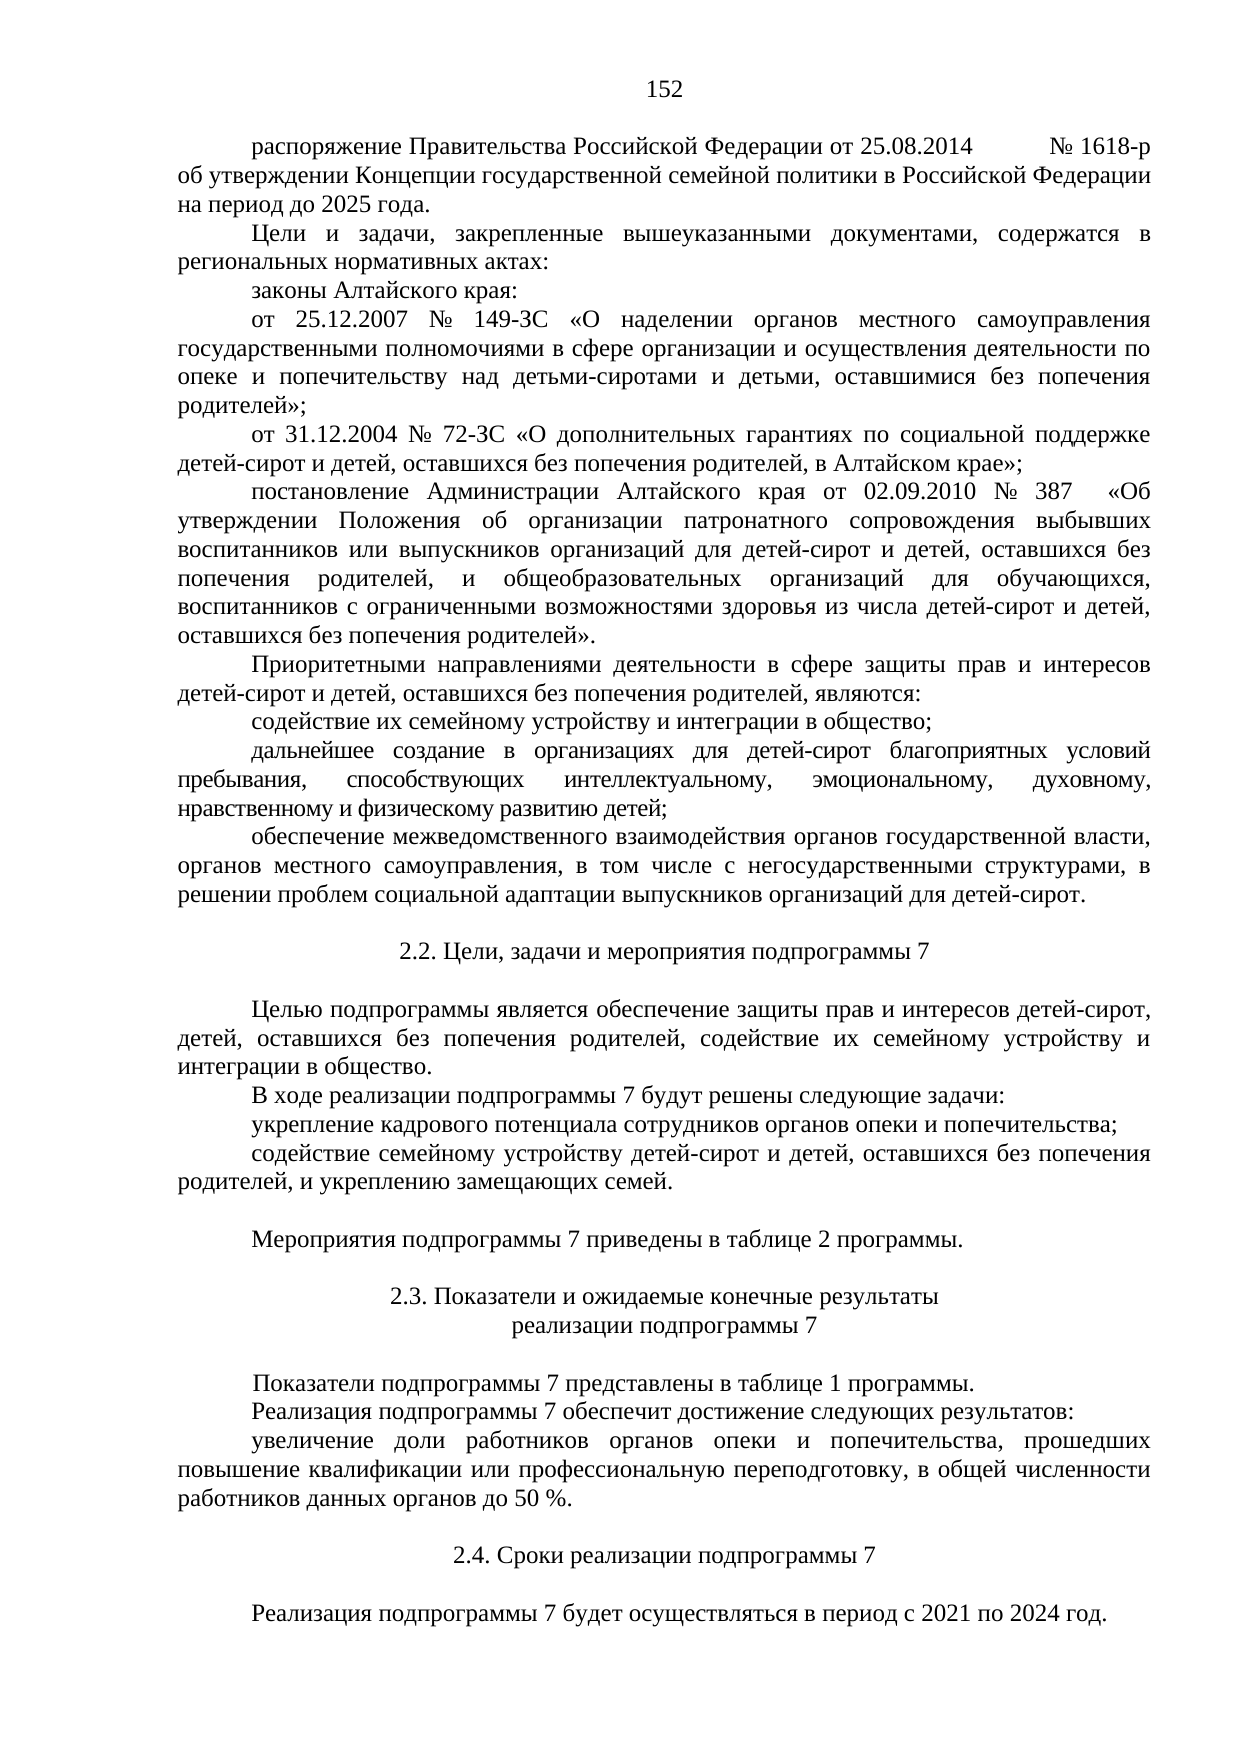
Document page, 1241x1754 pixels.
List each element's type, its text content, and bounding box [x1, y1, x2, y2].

text постановление Администрации Алтайского края от 02.09.2010 № 387 «Об утверждении Положения об организации патронатного сопровождения выбывших воспитанников или выпускников организаций для детей-сирот и детей, оставшихся без попечения родителей, и общеобразовательных организаций для обучающихся, воспитанников с ограниченными возможностями здоровья из числа детей-сирот и детей, оставшихся без попечения родителей». [177, 476, 1152, 649]
text распоряжение Правительства Российской Федерации от 25.08.2014 № 1618-р об утверждении Концепции государственной семейной политики в Российской Федерации на период до 2025 года. [177, 131, 1152, 218]
text Цели и задачи, закрепленные вышеуказанными документами, содержатся в региональных нормативных актах: [177, 218, 1152, 275]
text обеспечение межведомственного взаимодействия органов государственной власти, органов местного самоуправления, в том числе с негосударственными структурами, в решении проблем социальной адаптации выпускников организаций для детей-сирот. [177, 821, 1152, 908]
text от 25.12.2007 № 149-ЗС «О наделении органов местного самоуправления государственными полномочиями в сфере организации и осуществления деятельности по опеке и попечительству над детьми-сиротами и детьми, оставшимися без попечения родителей»; [177, 304, 1152, 419]
text от 31.12.2004 № 72-ЗС «О дополнительных гарантиях по социальной поддержке детей-сирот и детей, оставшихся без попечения родителей, в Алтайском крае»; [177, 419, 1152, 476]
text дальнейшее создание в организациях для детей-сирот благоприятных условий пребывания, способствующих интеллектуальному, эмоциональному, духовному, нравственному и физическому развитию детей; [177, 735, 1152, 821]
text Целью подпрограммы является обеспечение защиты прав и интересов детей-сирот, детей, оставшихся без попечения родителей, содействие их семейному устройству и интеграции в общество. [177, 994, 1152, 1080]
text Приоритетными направлениями деятельности в сфере защиты прав и интересов детей-сирот и детей, оставшихся без попечения родителей, являются: [177, 649, 1152, 706]
text законы Алтайского края: [177, 275, 1152, 304]
text 2.3. Показатели и ожидаемые конечные результаты [177, 1281, 1152, 1310]
text В ходе реализации подпрограммы 7 будут решены следующие задачи: [177, 1080, 1152, 1109]
text Мероприятия подпрограммы 7 приведены в таблице 2 программы. [177, 1224, 1152, 1253]
text укрепление кадрового потенциала сотрудников органов опеки и попечительства; [177, 1109, 1152, 1138]
text 2.4. Сроки реализации подпрограммы 7 [177, 1540, 1152, 1569]
text Реализация подпрограммы 7 будет осуществляться в период с 2021 по 2024 год. [177, 1598, 1152, 1626]
text реализации подпрограммы 7 [177, 1310, 1152, 1339]
text Реализация подпрограммы 7 обеспечит достижение следующих результатов: [177, 1396, 1152, 1425]
text увеличение доли работников органов опеки и попечительства, прошедших повышение квалификации или профессиональную переподготовку, в общей численности работников данных органов до 50 %. [177, 1425, 1152, 1511]
text 2.2. Цели, задачи и мероприятия подпрограммы 7 [177, 936, 1152, 965]
text содействие их семейному устройству и интеграции в общество; [177, 706, 1152, 735]
text Показатели подпрограммы 7 представлены в таблице 1 программы. [177, 1368, 1152, 1396]
text содействие семейному устройству детей-сирот и детей, оставшихся без попечения родителей, и укреплению замещающих семей. [177, 1138, 1152, 1195]
